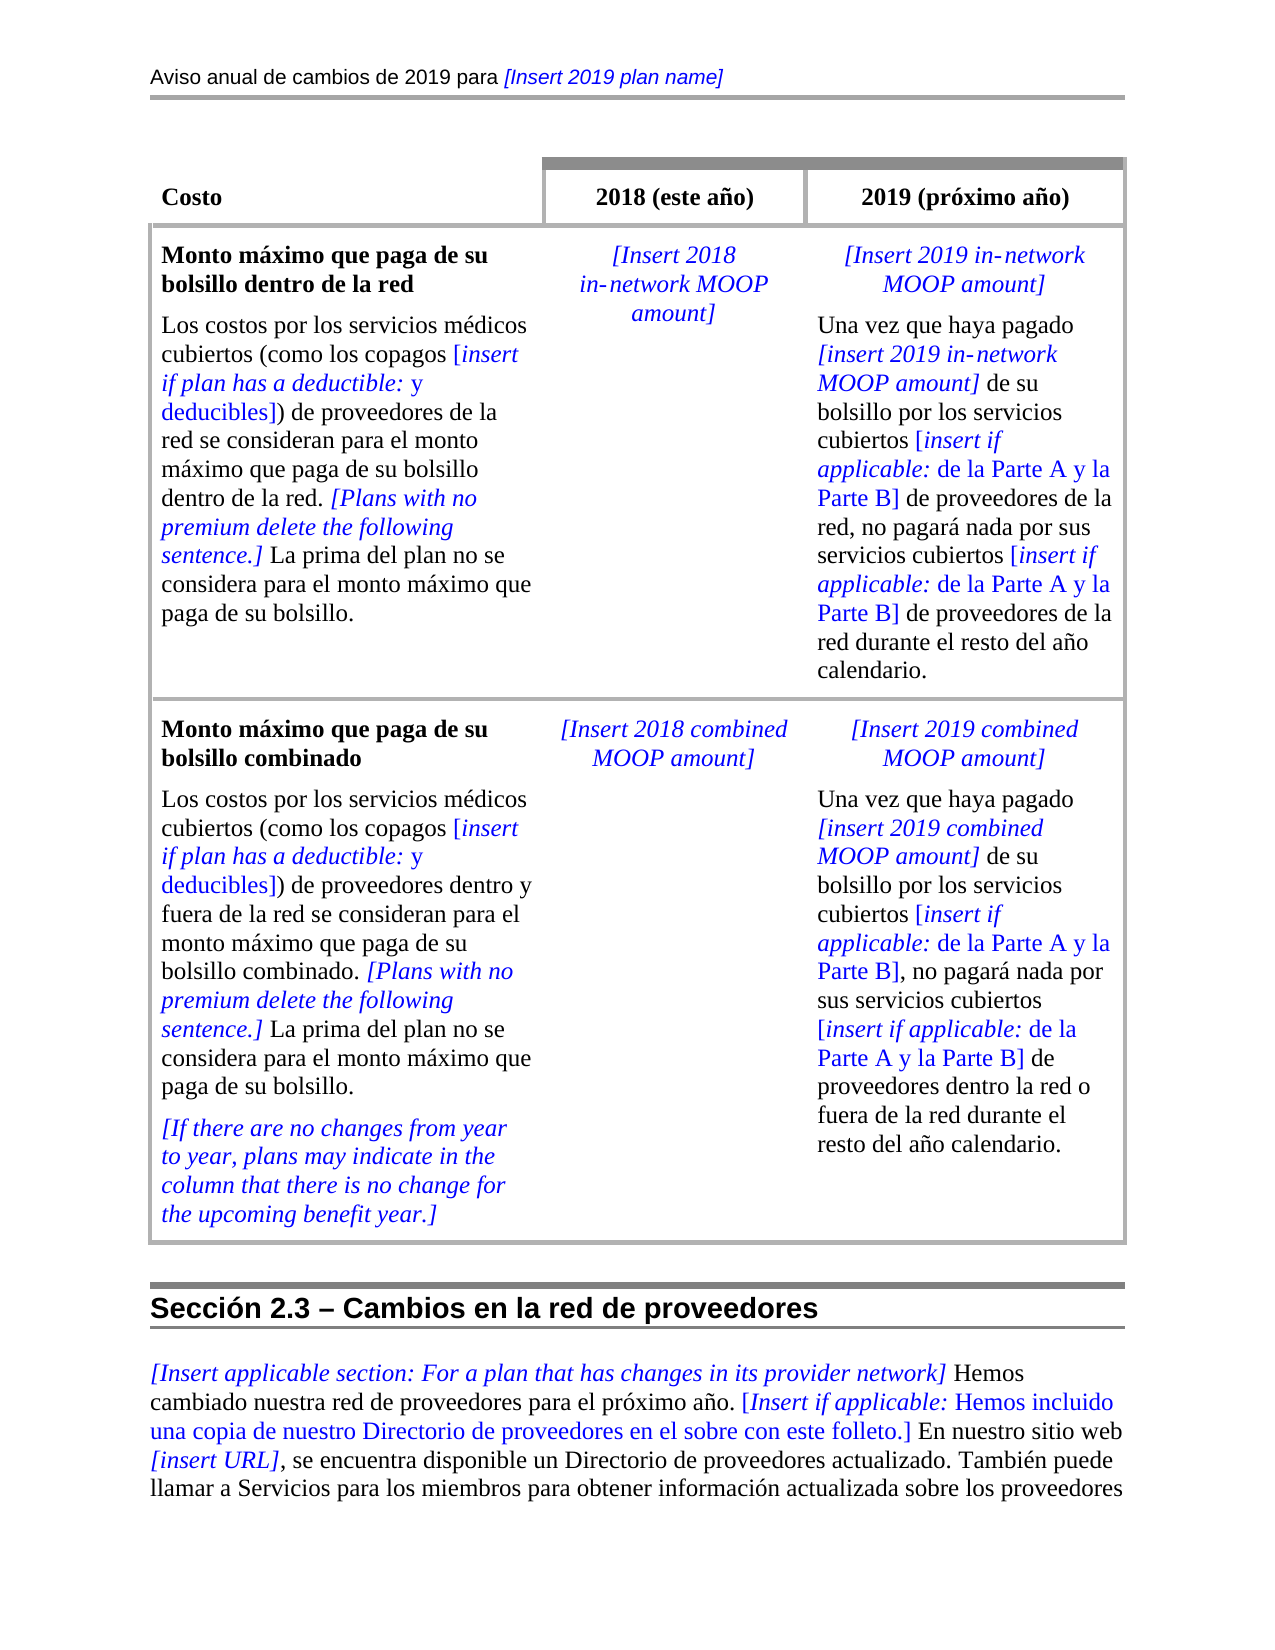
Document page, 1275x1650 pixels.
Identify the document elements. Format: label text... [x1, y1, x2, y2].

table_cell Monto máximo que paga de su bolsillo dentro de la red Los costos por los servicios médicos cubiertos (como los copagos [insert if plan has a deductible: y deducibles]) de proveedores de la red se consideran para el monto máximo que paga de su bolsillo dentro de la red. [Plans with no premium delete the following sentence.] La prima del plan no se considera para el monto máximo que paga de su bolsillo. [152, 224, 544, 697]
table_cell [Insert 2019 combined MOOP amount] Una vez que haya pagado [insert 2019 combined MOOP amount] de su bolsillo por los servicios cubiertos [insert if applicable: de la Parte A y la Parte B], no pagará nada por sus servicios cubiertos [insert if applicable: de la Parte A y la Parte B] de proveedores dentro la red o fuera de la red durante el resto del año calendario. [806, 701, 1123, 1240]
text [150, 1358, 1125, 1502]
table_cell [Insert 2018 combined MOOP amount] [544, 701, 806, 1240]
table_header 2018 (este año) [546, 170, 803, 223]
subtitle Sección 2.3 – Cambios en la red de proveedores [150, 1289, 1125, 1326]
table_cell [Insert 2019 in-network MOOP amount] Una vez que haya pagado [insert 2019 in-network MOOP amount] de su bolsillo por los servicios cubiertos [insert if applicable: de la Parte A y la Parte B] de proveedores de la red, no pagará nada por sus servicios cubiertos [insert if applicable: de la Parte A y la Parte B] de proveedores de la red durante el resto del año calendario. [806, 228, 1123, 697]
table_header Costo [150, 157, 542, 223]
table_header 2019 (próximo año) [808, 170, 1123, 223]
table_cell [Insert 2018 in-network MOOP amount] [544, 228, 806, 697]
table_cell Monto máximo que paga de su bolsillo combinado Los costos por los servicios médicos cubiertos (como los copagos [insert if plan has a deductible: y deducibles]) de proveedores dentro y fuera de la red se consideran para el monto máximo que paga de su bolsillo combinado. [Plans with no premium delete the following sentence.] La prima del plan no se considera para el monto máximo que paga de su bolsillo. [If there are no changes from year to year, plans may indicate in the column that there is no change for the upcoming benefit year.] [152, 698, 544, 1240]
